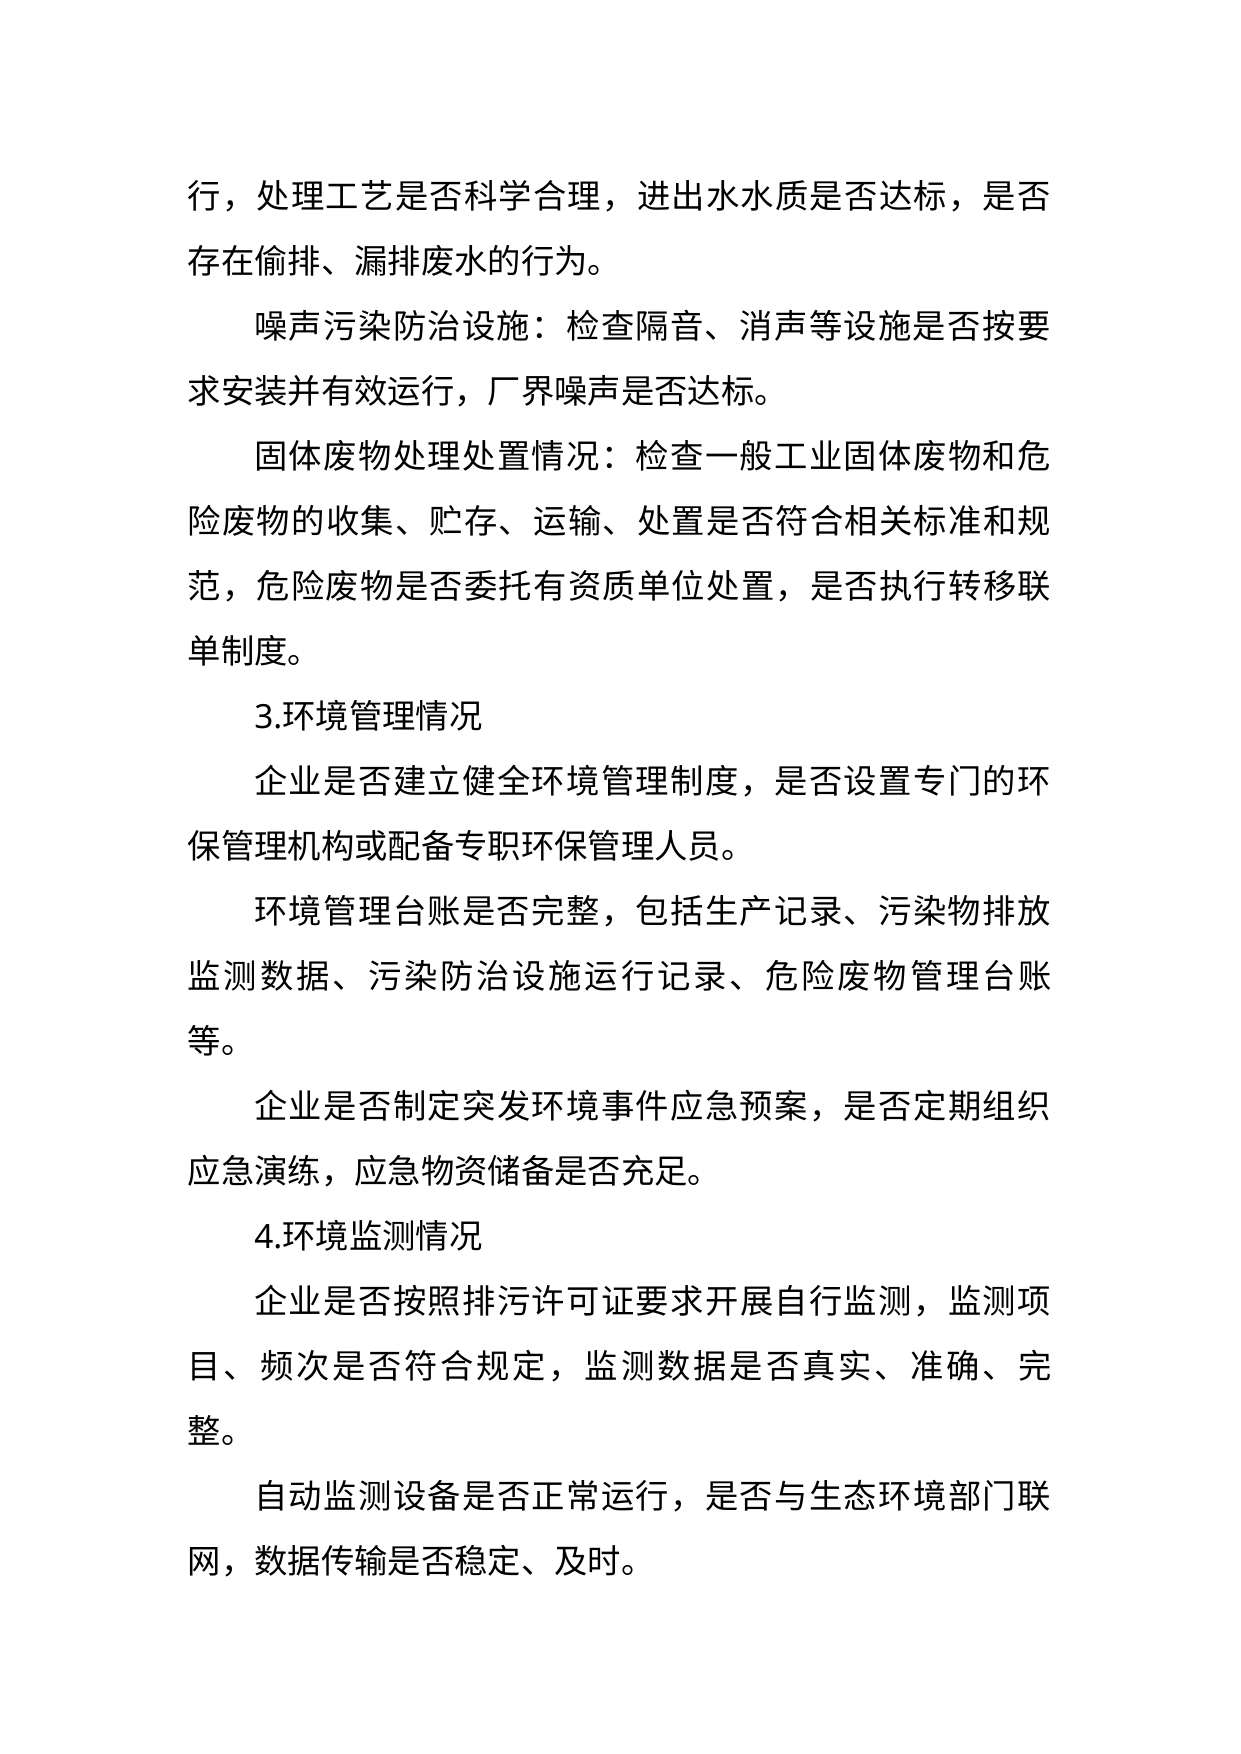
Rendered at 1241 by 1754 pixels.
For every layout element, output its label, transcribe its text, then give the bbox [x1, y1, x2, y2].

text 企业是否制定突发环境事件应急预案，是否定期组织应急演练，应急物资储备是否充足。 [187, 1072, 1053, 1202]
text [187, 162, 1053, 292]
text 企业是否建立健全环境管理制度，是否设置专门的环保管理机构或配备专职环保管理人员。 [187, 747, 1053, 877]
text 3.环境管理情况 [187, 682, 1053, 747]
text 自动监测设备是否正常运行，是否与生态环境部门联网，数据传输是否稳定、及时。 [187, 1462, 1053, 1592]
text 环境管理台账是否完整，包括生产记录、污染物排放监测数据、污染防治设施运行记录、危险废物管理台账等。 [187, 877, 1053, 1072]
text 噪声污染防治设施：检查隔音、消声等设施是否按要求安装并有效运行，厂界噪声是否达标。 [187, 292, 1053, 422]
list 4.环境监测情况 [187, 1202, 1053, 1267]
text 固体废物处理处置情况：检查一般工业固体废物和危险废物的收集、贮存、运输、处置是否符合相关标准和规范，危险废物是否委托有资质单位处置，是否执行转移联单制度。 [187, 422, 1053, 682]
list 企业是否按照排污许可证要求开展自行监测，监测项目、频次是否符合规定，监测数据是否真实、准确、完整。 [187, 1267, 1053, 1462]
